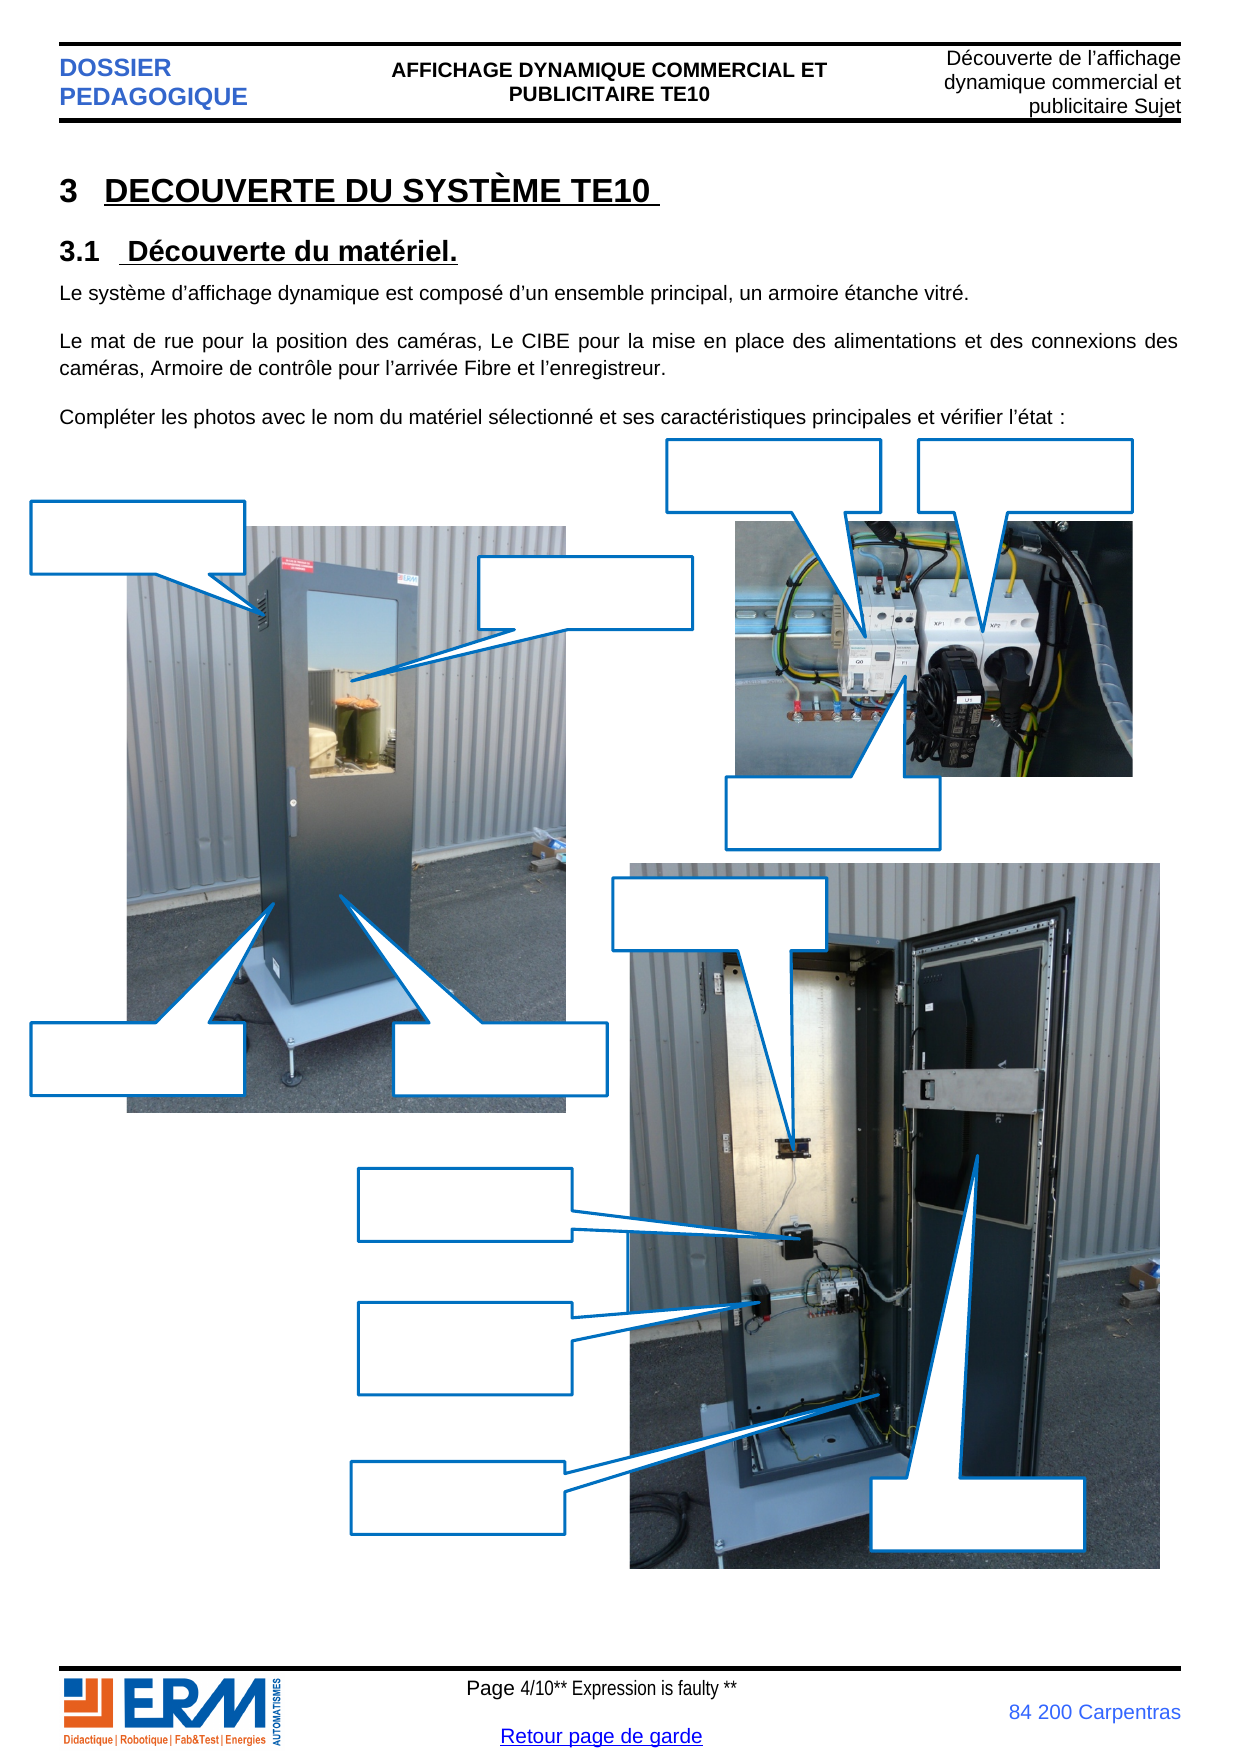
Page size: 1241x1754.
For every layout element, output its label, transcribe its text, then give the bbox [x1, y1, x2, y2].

text Le système d’affichage dynamique est composé d’un ensemble principal, un armoire étanche vitré. [59, 280, 1181, 304]
text Compléter les photos avec le nom du matériel sélectionné et ses caractéristiques principales et vérifier l’état : [59, 404, 1181, 428]
subtitle Découverte du matériel. [59, 234, 1181, 268]
picture [735, 521, 1133, 777]
picture [127, 526, 566, 1112]
picture [630, 863, 1160, 1568]
subtitle DECOUVERTE DU système TE10 [59, 171, 1181, 209]
text Le mat de rue pour la position des caméras, Le CIBE pour la mise en place des alimentations et des connexions des caméras, Armoire de contrôle pour l’arrivée Fibre et l’enregistreur. [59, 329, 1181, 380]
